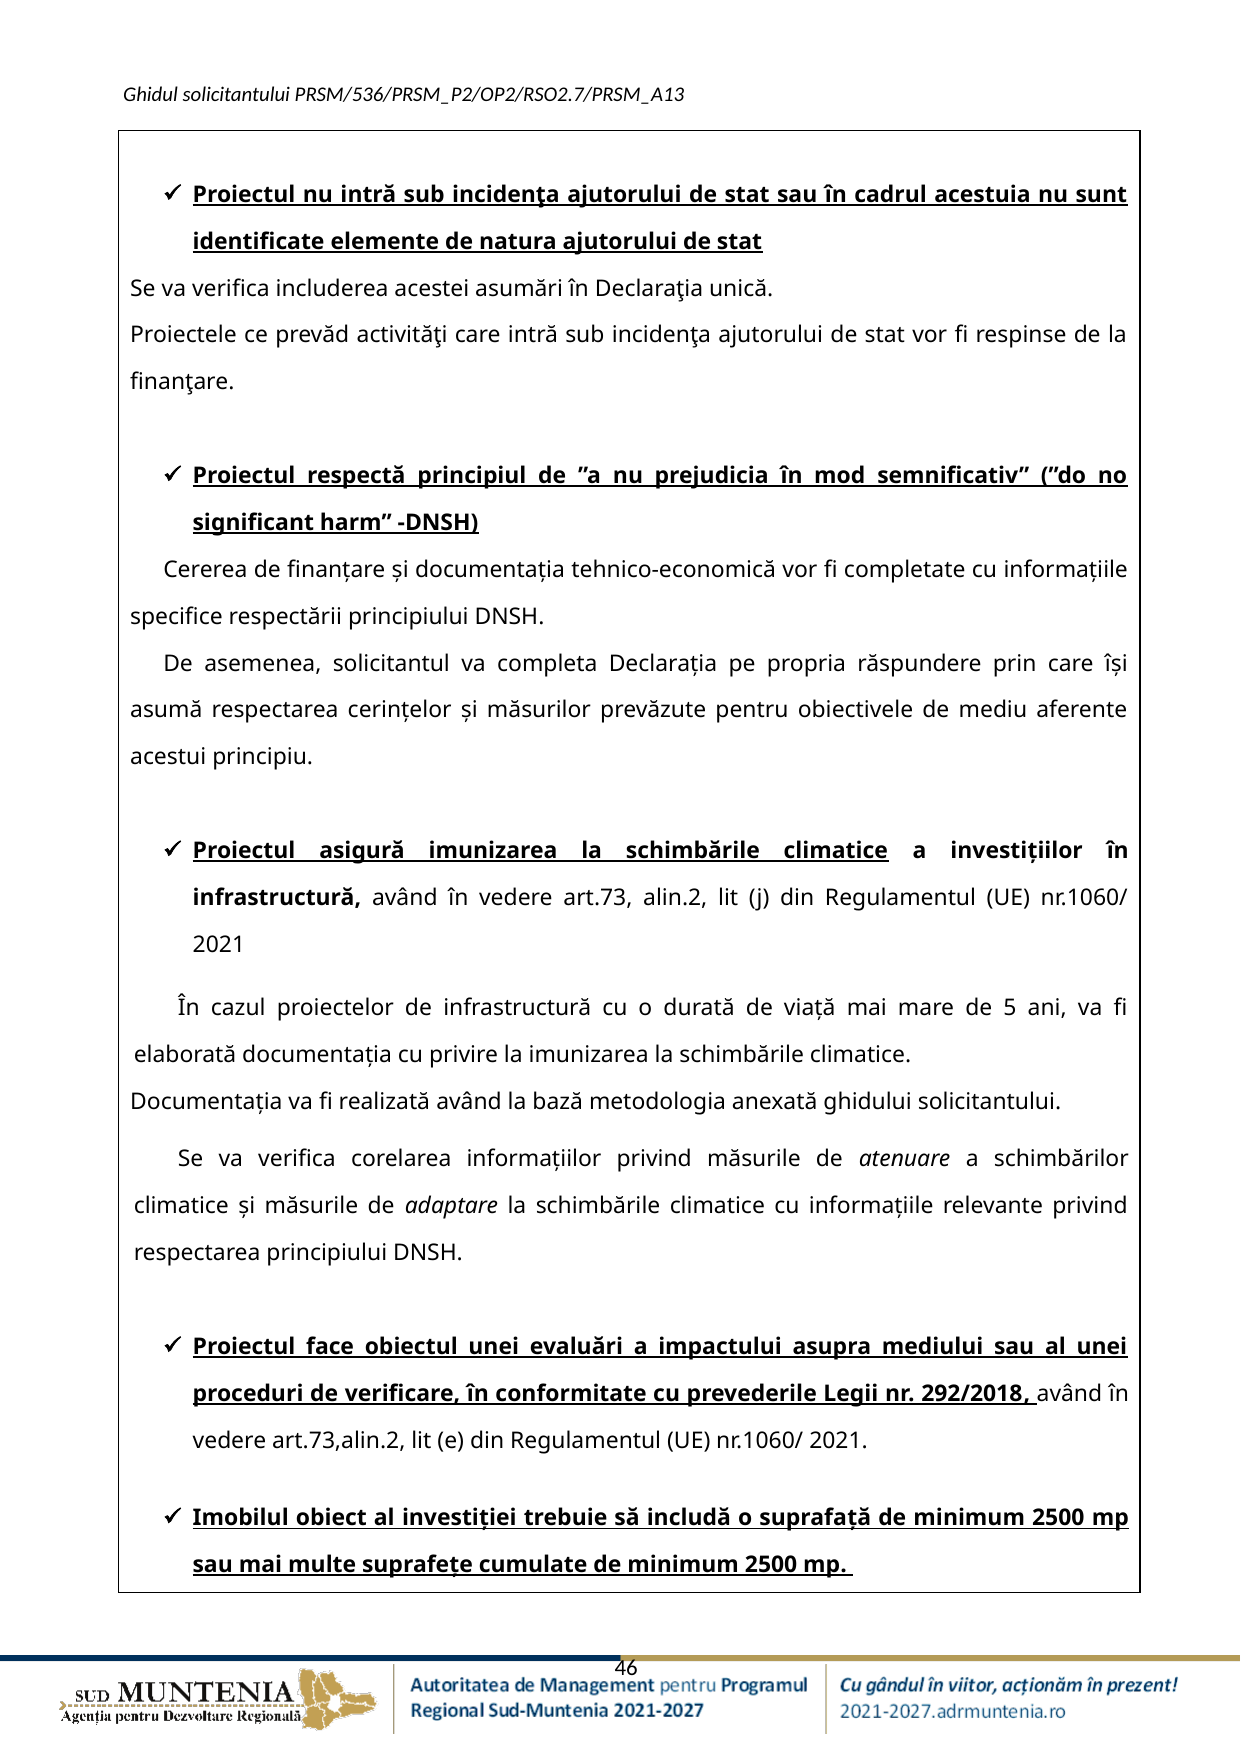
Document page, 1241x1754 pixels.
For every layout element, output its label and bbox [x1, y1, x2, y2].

table_header [119, 131, 1139, 1592]
picture [0, 1655, 1241, 1735]
